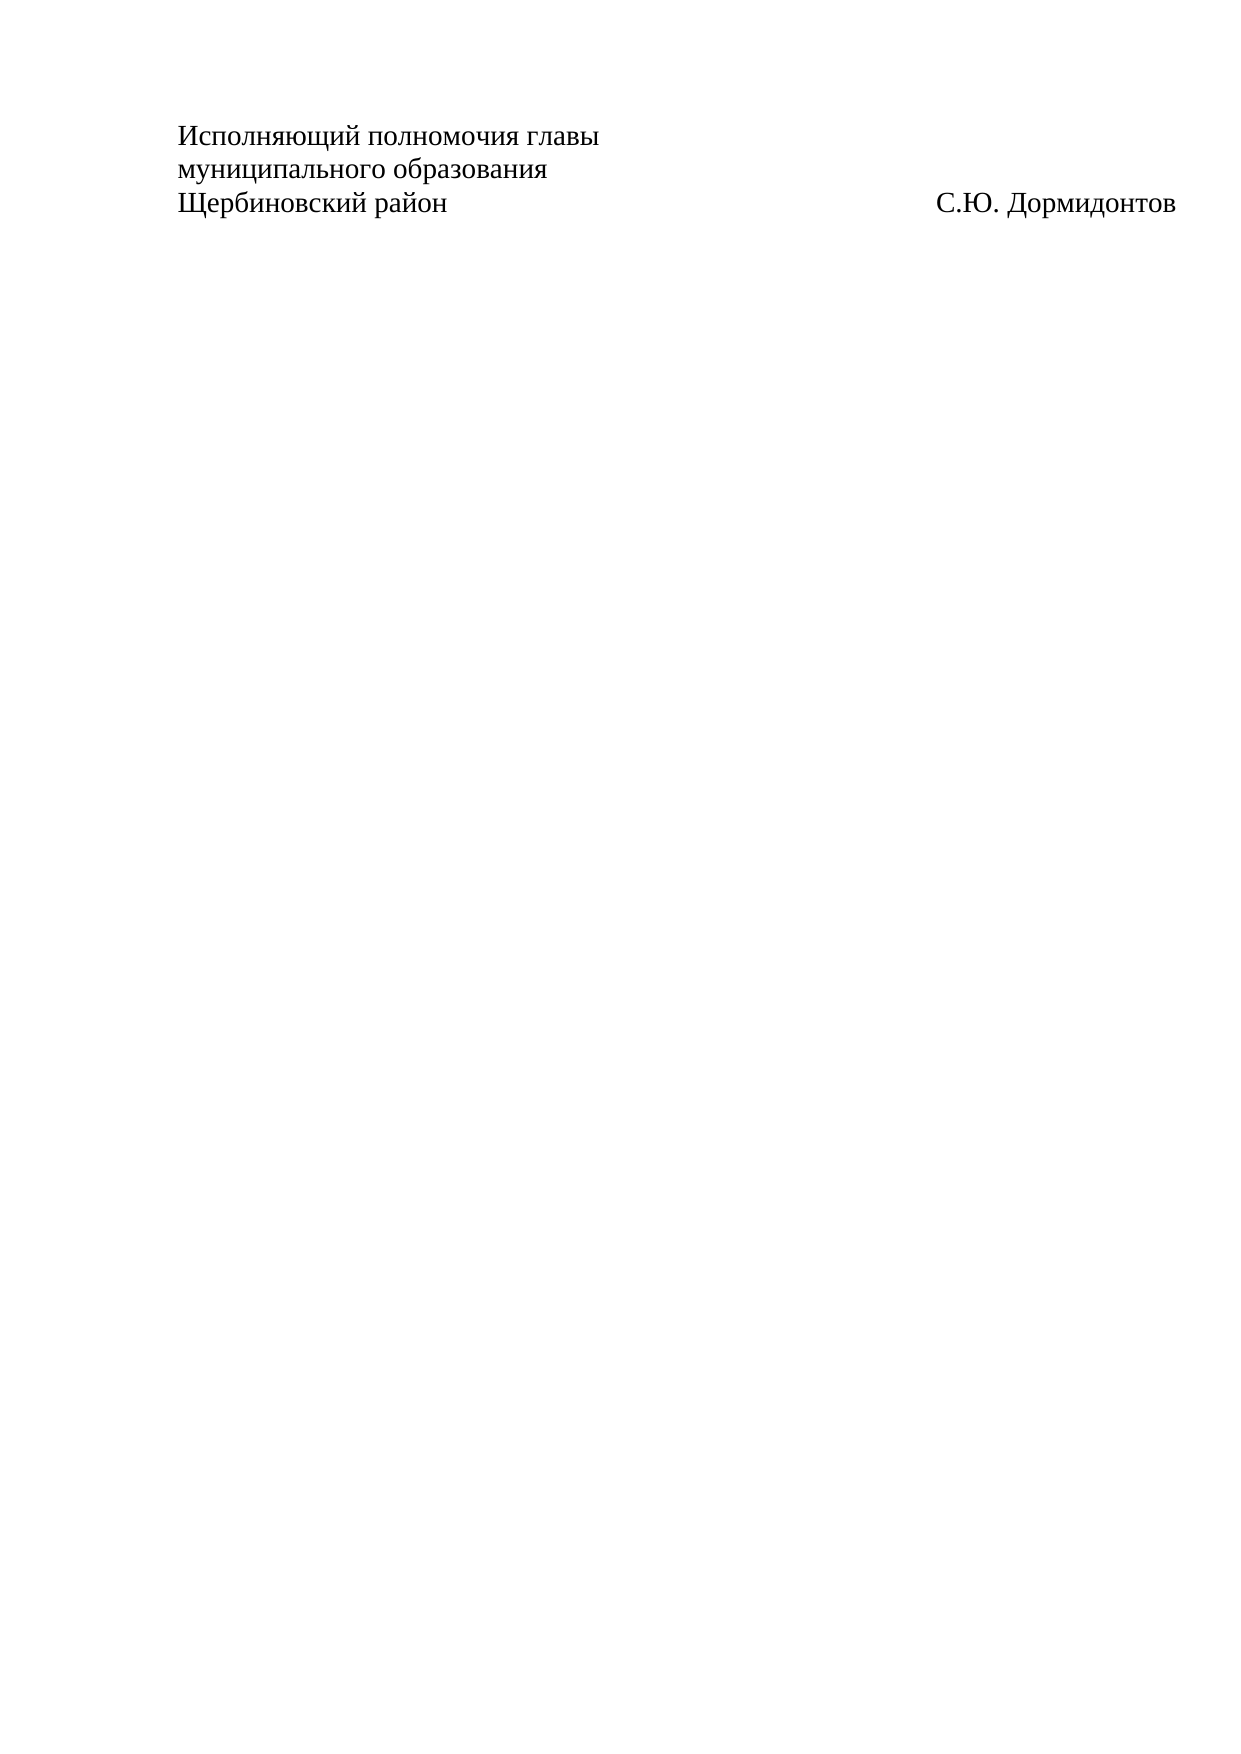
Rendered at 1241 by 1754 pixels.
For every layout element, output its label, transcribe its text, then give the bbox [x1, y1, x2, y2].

text Щербиновский район С.Ю. Дормидонтов [177, 185, 1181, 219]
text Исполняющий полномочия главы [177, 118, 1181, 152]
text муниципального образования [177, 152, 1181, 185]
